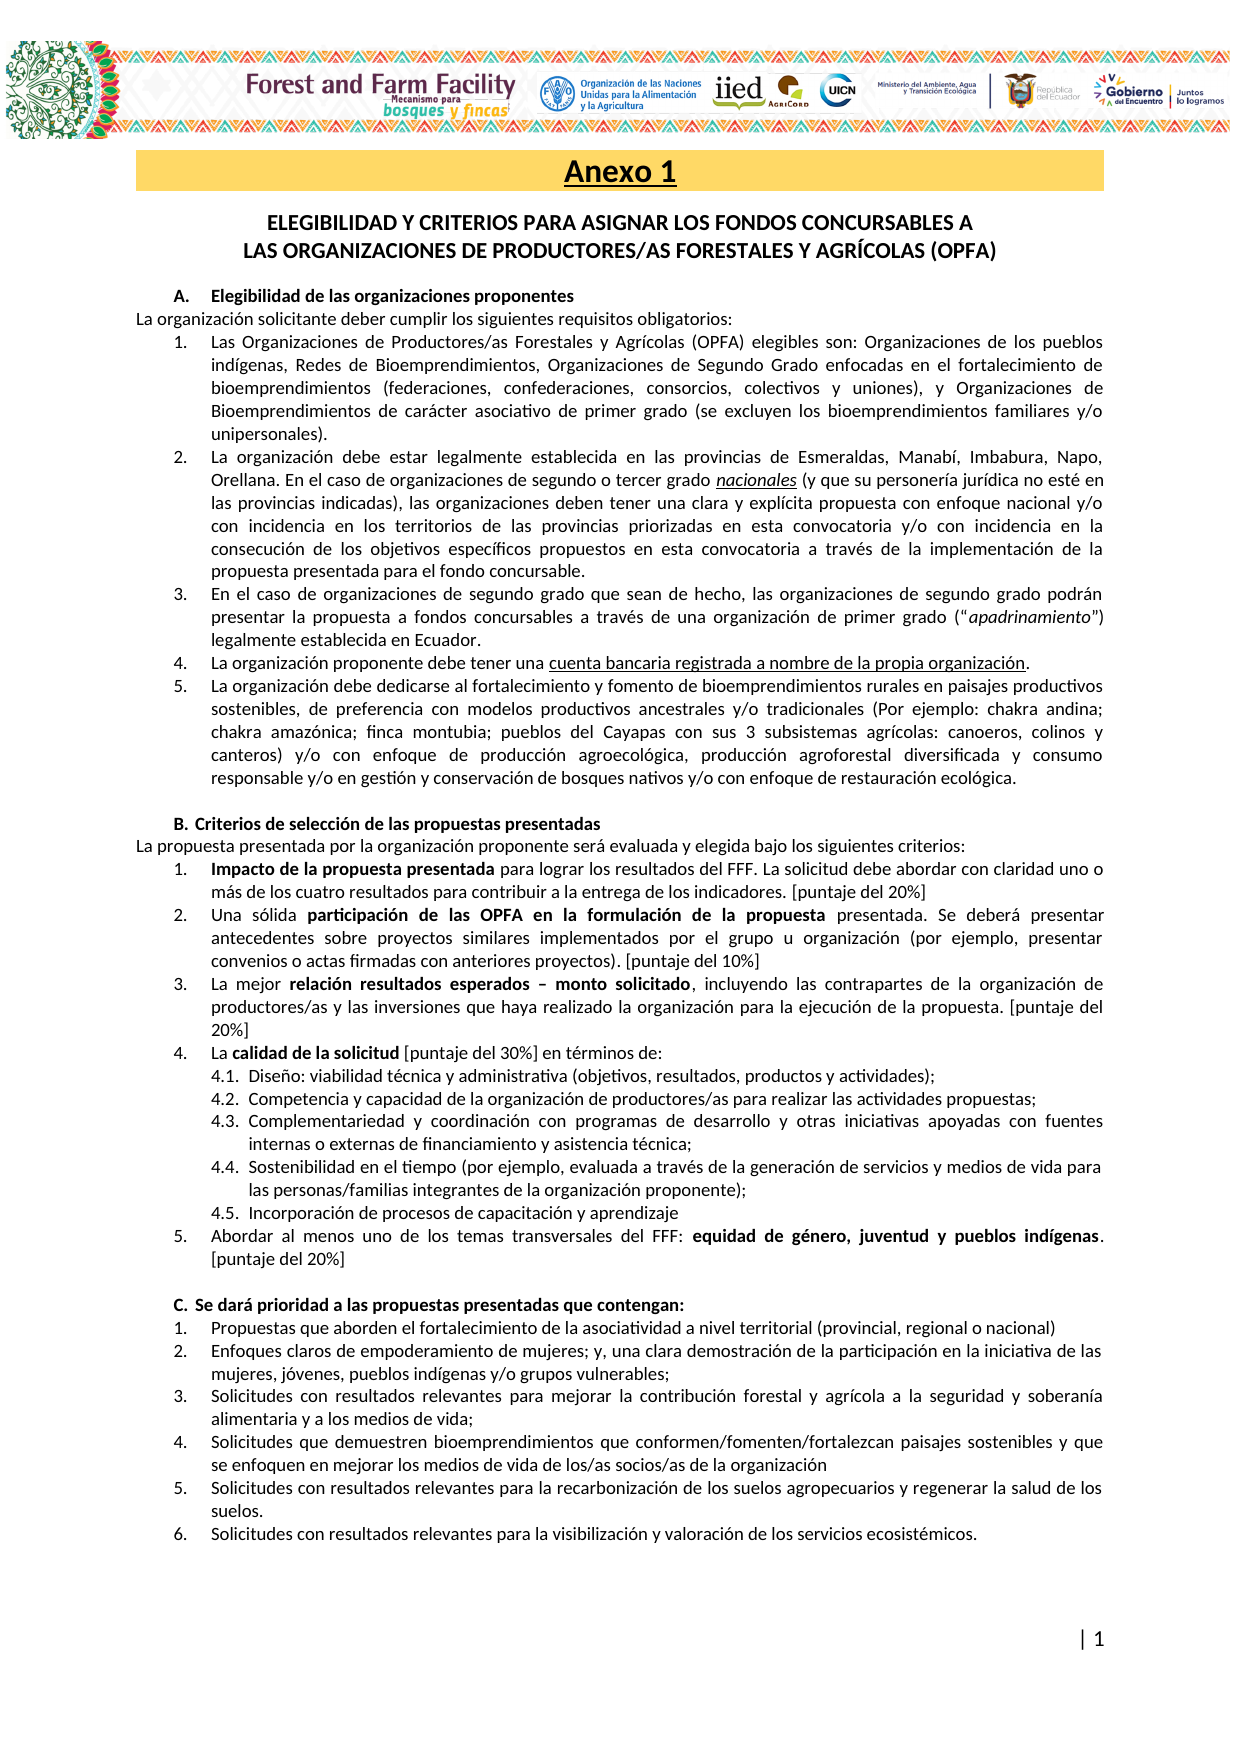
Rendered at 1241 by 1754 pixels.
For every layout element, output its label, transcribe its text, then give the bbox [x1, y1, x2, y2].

list Elegibilidad de las organizaciones proponentes [173, 285, 1104, 308]
list Incorporación de procesos de capacitación y aprendizaje [211, 1201, 1104, 1224]
list Las Organizaciones de Productores/as Forestales y Agrícolas (OPFA) elegibles son: Organizaciones de los pueblos indígenas, Redes de Bioemprendimientos, Organizaciones de Segundo Grado enfocadas en el fortalecimiento de bioemprendimientos (federaciones, confederaciones, consorcios, colectivos y uniones), y Organizaciones de Bioemprendimientos de carácter asociativo de primer grado (se excluyen los bioemprendimientos familiares y/o unipersonales). [173, 331, 1104, 445]
list La mejor relación resultados esperados – monto solicitado, incluyendo las contrapartes de la organización de productores/as y las inversiones que haya realizado la organización para la ejecución de la propuesta. [puntaje del 20%] [173, 972, 1104, 1041]
list Solicitudes con resultados relevantes para la visibilización y valoración de los servicios ecosistémicos. [173, 1522, 1104, 1545]
list Se dará prioridad a las propuestas presentadas que contengan: [173, 1293, 1104, 1316]
list Solicitudes que demuestren bioemprendimientos que conformen/fomenten/fortalezcan paisajes sostenibles y que se enfoquen en mejorar los medios de vida de los/as socios/as de la organización [173, 1431, 1104, 1476]
list Impacto de la propuesta presentada para lograr los resultados del FFF. La solicitud debe abordar con claridad uno o más de los cuatro resultados para contribuir a la entrega de los indicadores. [puntaje del 20%] [173, 858, 1104, 903]
list La calidad de la solicitud [puntaje del 30%] en términos de: [173, 1041, 1104, 1064]
text La propuesta presentada por la organización proponente será evaluada y elegida bajo los siguientes criterios: [136, 835, 1104, 858]
list La organización debe estar legalmente establecida en las provincias de Esmeraldas, Manabí, Imbabura, Napo, Orellana. En el caso de organizaciones de segundo o tercer grado nacionales (y que su personería jurídica no esté en las provincias indicadas), las organizaciones deben tener una clara y explícita propuesta con enfoque nacional y/o con incidencia en los territorios de las provincias priorizadas en esta convocatoria y/o con incidencia en la consecución de los objetivos específicos propuestos en esta convocatoria a través de la implementación de la propuesta presentada para el fondo concursable. [173, 445, 1104, 583]
list En el caso de organizaciones de segundo grado que sean de hecho, las organizaciones de segundo grado podrán presentar la propuesta a fondos concursables a través de una organización de primer grado (“apadrinamiento”) legalmente establecida en Ecuador. [173, 583, 1104, 651]
text La organización solicitante deber cumplir los siguientes requisitos obligatorios: [136, 308, 1104, 331]
text ELEGIBILIDAD Y CRITERIOS PARA ASIGNAR LOS FONDOS CONCURSABLES A [136, 208, 1104, 237]
text Anexo 1 [136, 150, 1104, 191]
list Una sólida participación de las OPFA en la formulación de la propuesta presentada. Se deberá presentar antecedentes sobre proyectos similares implementados por el grupo u organización (por ejemplo, presentar convenios o actas firmadas con anteriores proyectos). [puntaje del 10%] [173, 903, 1104, 972]
list Complementariedad y coordinación con programas de desarrollo y otras iniciativas apoyadas con fuentes internas o externas de financiamiento y asistencia técnica; [211, 1110, 1104, 1156]
list Abordar al menos uno de los temas transversales del FFF: equidad de género, juventud y pueblos indígenas. [puntaje del 20%] [173, 1224, 1104, 1270]
list Sostenibilidad en el tiempo (por ejemplo, evaluada a través de la generación de servicios y medios de vida para las personas/familias integrantes de la organización proponente); [211, 1156, 1104, 1201]
list Solicitudes con resultados relevantes para mejorar la contribución forestal y agrícola a la seguridad y soberanía alimentaria y a los medios de vida; [173, 1385, 1104, 1431]
list Propuestas que aborden el fortalecimiento de la asociatividad a nivel territorial (provincial, regional o nacional) [173, 1316, 1104, 1339]
list Diseño: viabilidad técnica y administrativa (objetivos, resultados, productos y actividades); [211, 1064, 1104, 1087]
list Solicitudes con resultados relevantes para la recarbonización de los suelos agropecuarios y regenerar la salud de los suelos. [173, 1476, 1104, 1522]
list La organización proponente debe tener una cuenta bancaria registrada a nombre de la propia organización. [173, 651, 1104, 674]
list Criterios de selección de las propuestas presentadas [173, 812, 1104, 835]
list La organización debe dedicarse al fortalecimiento y fomento de bioemprendimientos rurales en paisajes productivos sostenibles, de preferencia con modelos productivos ancestrales y/o tradicionales (Por ejemplo: chakra andina; chakra amazónica; finca montubia; pueblos del Cayapas con sus 3 subsistemas agrícolas: canoeros, colinos y canteros) y/o con enfoque de producción agroecológica, producción agroforestal diversificada y consumo responsable y/o en gestión y conservación de bosques nativos y/o con enfoque de restauración ecológica. [173, 674, 1104, 789]
list Enfoques claros de empoderamiento de mujeres; y, una clara demostración de la participación en la iniciativa de las mujeres, jóvenes, pueblos indígenas y/o grupos vulnerables; [173, 1339, 1104, 1385]
text LAS ORGANIZACIONES DE PRODUCTORES/AS FORESTALES Y AGRÍCOLAS (OPFA) [136, 237, 1104, 264]
picture [3, 41, 1230, 139]
list Competencia y capacidad de la organización de productores/as para realizar las actividades propuestas; [211, 1087, 1104, 1110]
